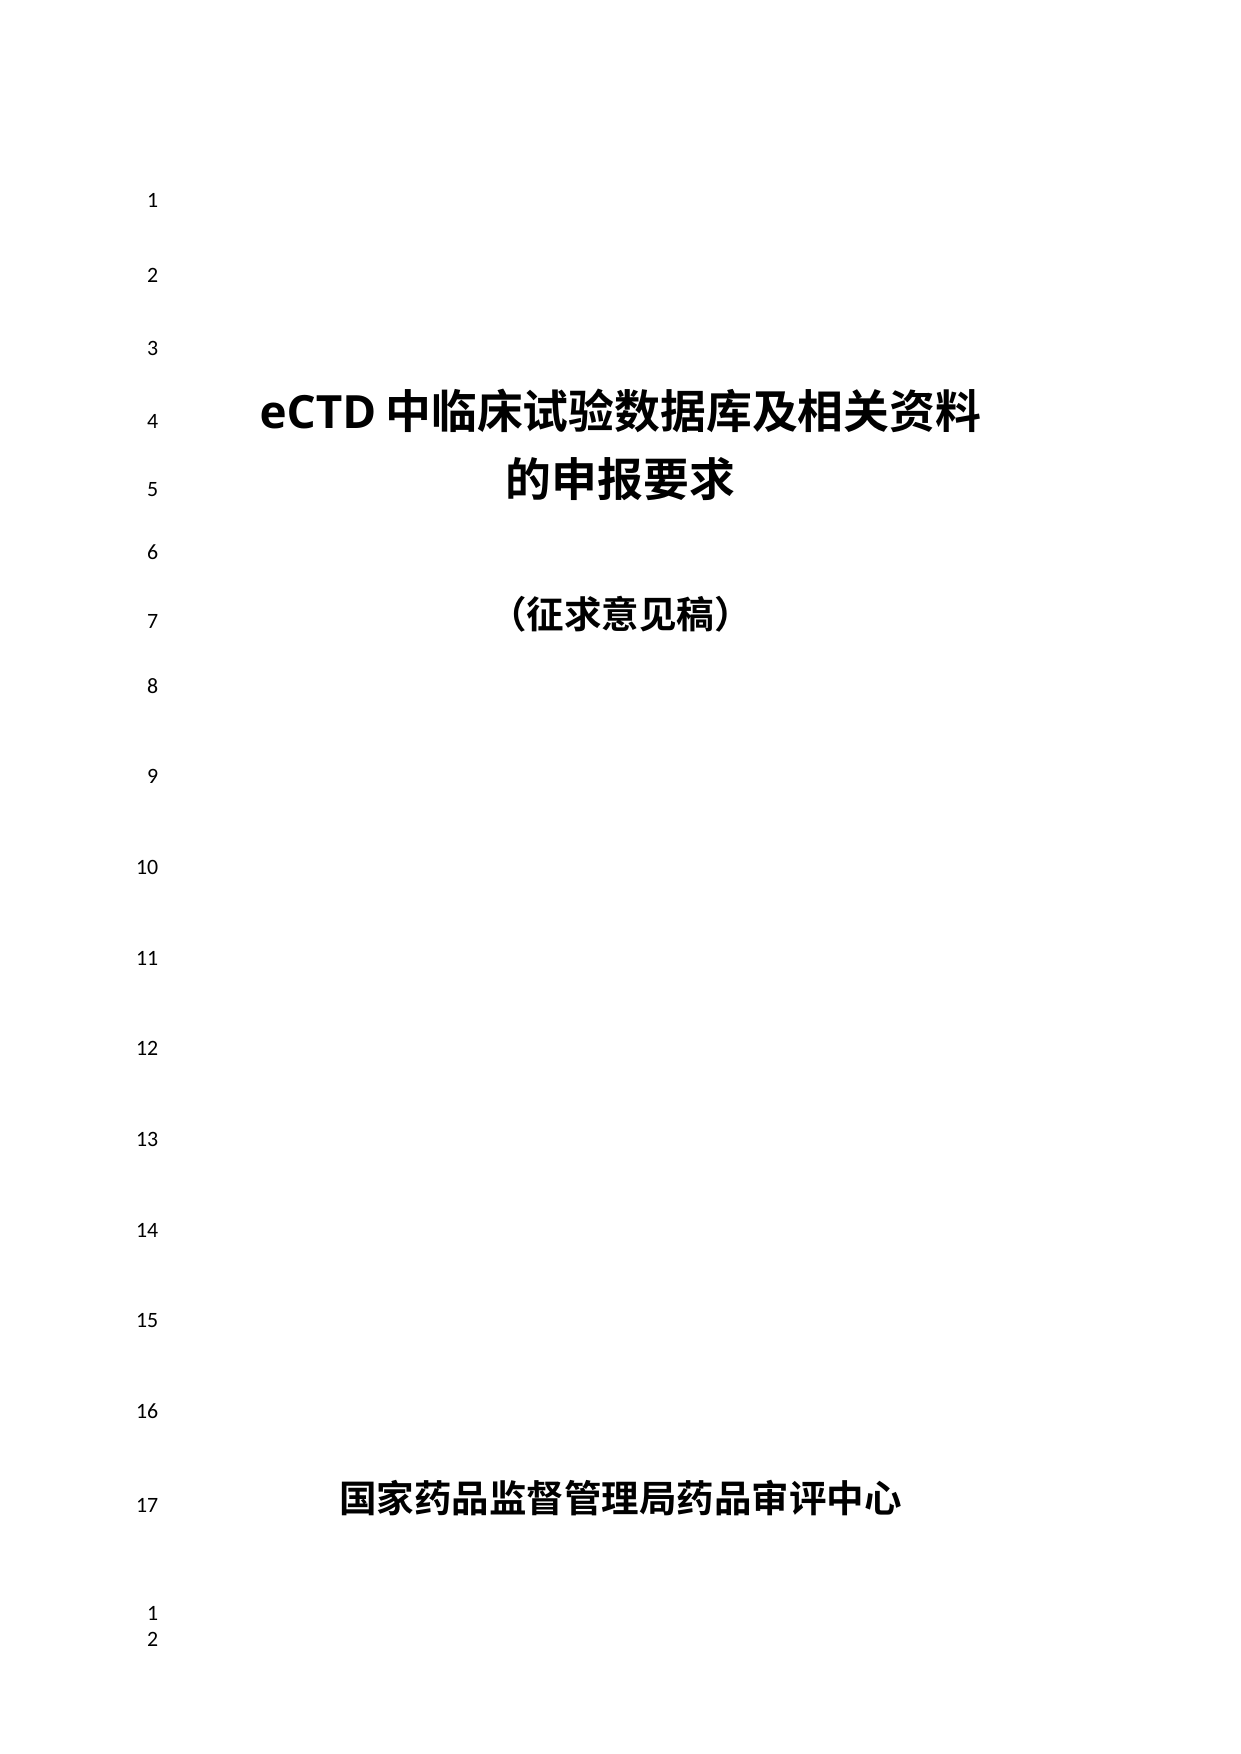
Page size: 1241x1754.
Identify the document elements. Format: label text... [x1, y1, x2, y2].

text 国家药品监督管理局药品审评中心 [187, 1462, 1053, 1530]
text 的申报要求 [187, 443, 1053, 511]
text （征求意见稿） [187, 578, 1053, 646]
text eCTD中临床试验数据库及相关资料 [187, 375, 1053, 443]
